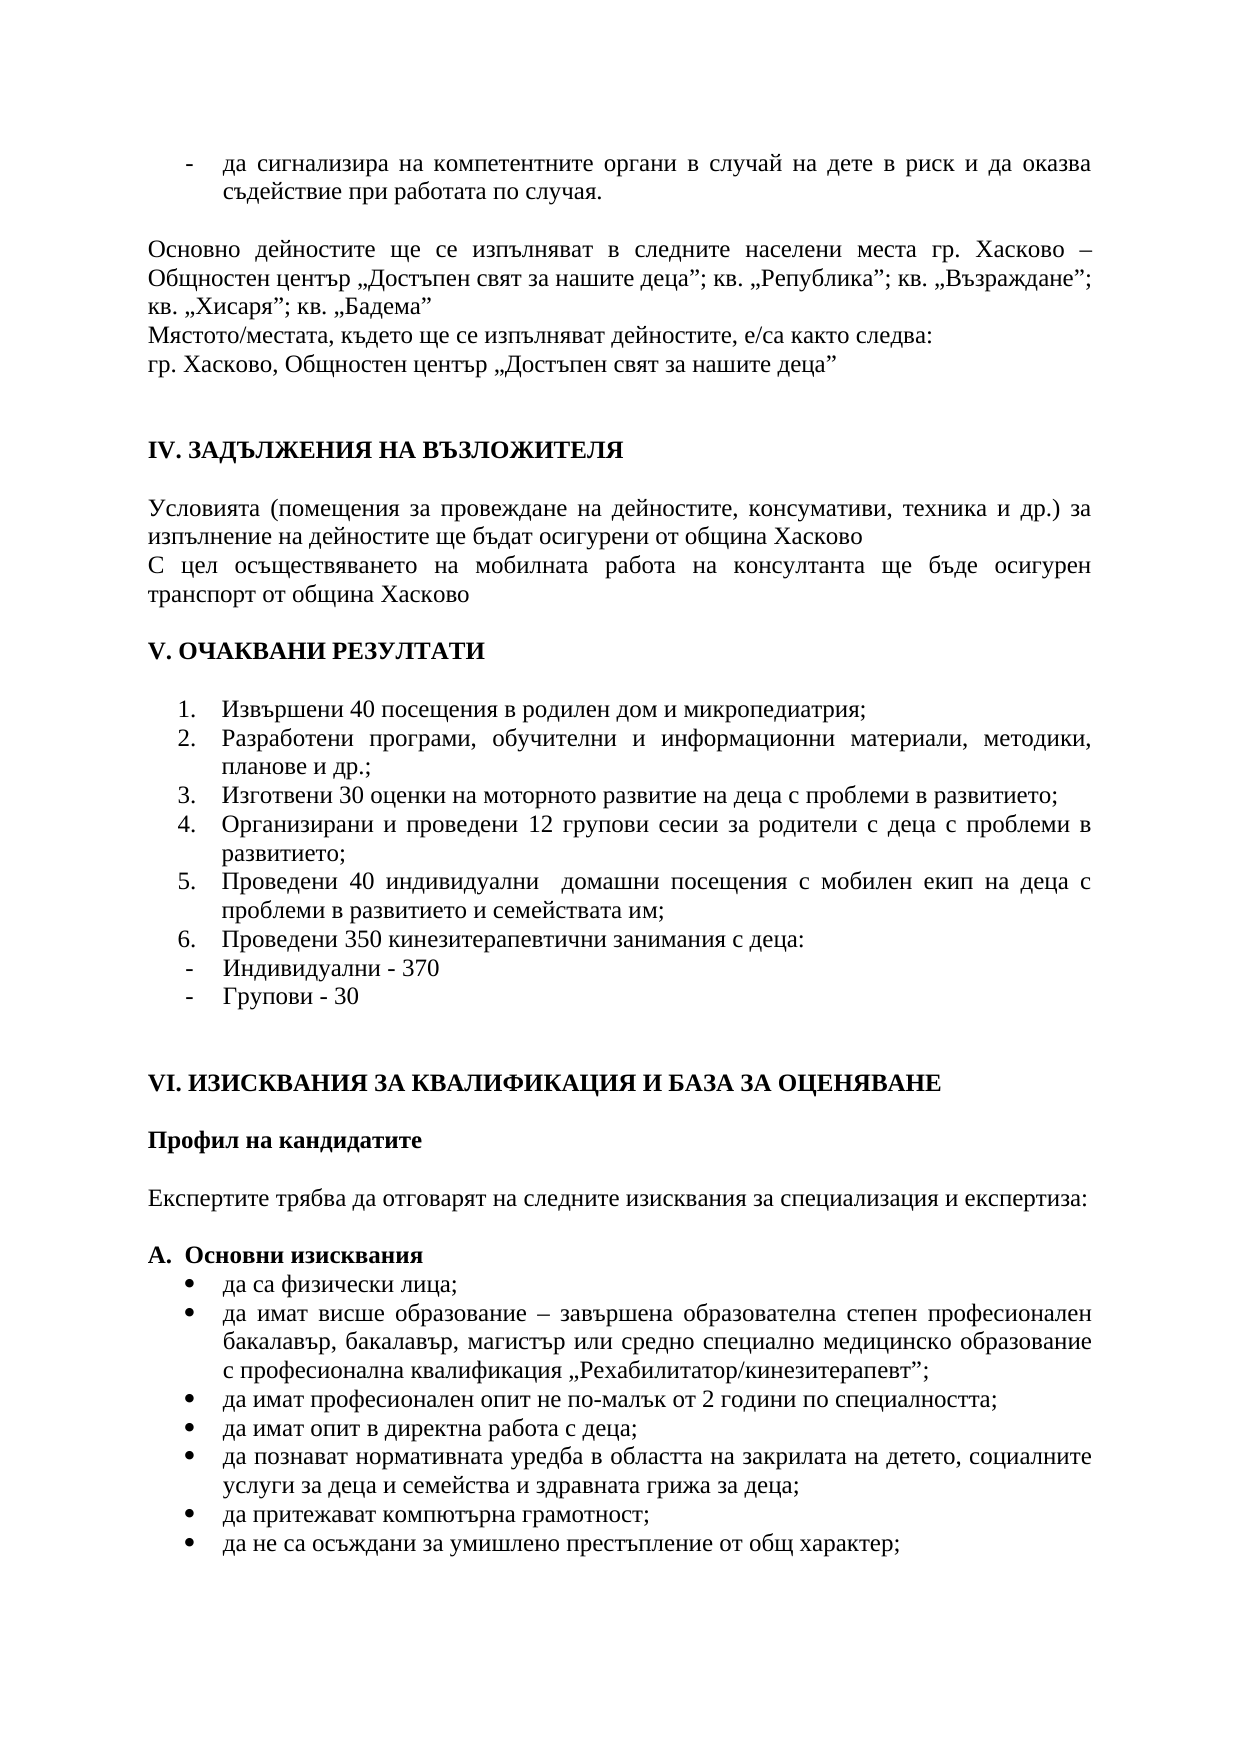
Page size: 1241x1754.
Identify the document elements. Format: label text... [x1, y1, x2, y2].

list Групови - 30 [185, 981, 1093, 1010]
list да са физически лица; [185, 1269, 1093, 1298]
list Организирани и проведени 12 групови сесии за родители с деца с проблеми в развитието; [177, 809, 1093, 866]
list да познават нормативната уредба в областта на закрилата на детето, социалните услуги за деца и семейства и здравната грижа за деца; [185, 1441, 1093, 1499]
list да имат висше образование – завършена образователна степен професионален бакалавър, бакалавър, магистър или средно специално медицинско образование с професионална квалификация „Рехабилитатор/кинезитерапевт”; [185, 1298, 1093, 1384]
list Проведени 40 индивидуални домашни посещения с мобилен екип на деца с проблеми в развитието и семействата им; [177, 866, 1093, 924]
text VІ. ИЗИСКВАНИЯ ЗА КВАЛИФИКАЦИЯ И БАЗА ЗА ОЦЕНЯВАНЕ [148, 1068, 1093, 1096]
list Изготвени 30 оценки на моторното развитие на деца с проблеми в развитието; [177, 780, 1093, 809]
list да притежават компютърна грамотност; [185, 1499, 1093, 1528]
text Основно дейностите ще се изпълняват в следните населени места гр. Хасково – Общностен център „Достъпен свят за нашите деца”; кв. „Република”; кв. „Възраждане”; кв. „Хисаря”; кв. „Бадема” [148, 234, 1093, 320]
list да не са осъждани за умишлено престъпление от общ характер; [185, 1528, 1093, 1556]
list да имат професионален опит не по-малък от 2 години по специалността; [185, 1384, 1093, 1413]
text С цел осъществяването на мобилната работа на консултанта ще бъде осигурен транспорт от община Хасково [148, 550, 1093, 608]
list Разработени програми, обучителни и информационни материали, методики, планове и др.; [177, 723, 1093, 780]
list ІV. ЗАДЪЛЖЕНИЯ НА ВЪЗЛОЖИТЕЛЯ [148, 435, 1093, 464]
list V. ОЧАКВАНИ РЕЗУЛТАТИ [148, 636, 1093, 665]
list Индивидуални - 370 [185, 953, 1093, 981]
text гр. Хасково, Общностен център „Достъпен свят за нашите деца” [148, 349, 1093, 378]
text Профил на кандидатите [148, 1125, 1093, 1154]
text Условията (помещения за провеждане на дейностите, консумативи, техника и др.) за изпълнение на дейностите ще бъдат осигурени от община Хасково [148, 493, 1093, 550]
text Експертите трябва да отговарят на следните изисквания за специализация и експертиза: [148, 1183, 1093, 1211]
list да имат опит в директна работа с деца; [185, 1413, 1093, 1441]
list Извършени 40 посещения в родилен дом и микропедиатрия; [177, 694, 1093, 723]
text А. Основни изисквания [148, 1240, 1093, 1269]
text Мястото/местата, където ще се изпълняват дейностите, е/са както следва: [148, 320, 1093, 349]
list Проведени 350 кинезитерапевтични занимания с деца: [177, 924, 1093, 953]
list да сигнализира на компетентните органи в случай на дете в риск и да оказва съдействие при работата по случая. [185, 148, 1093, 205]
